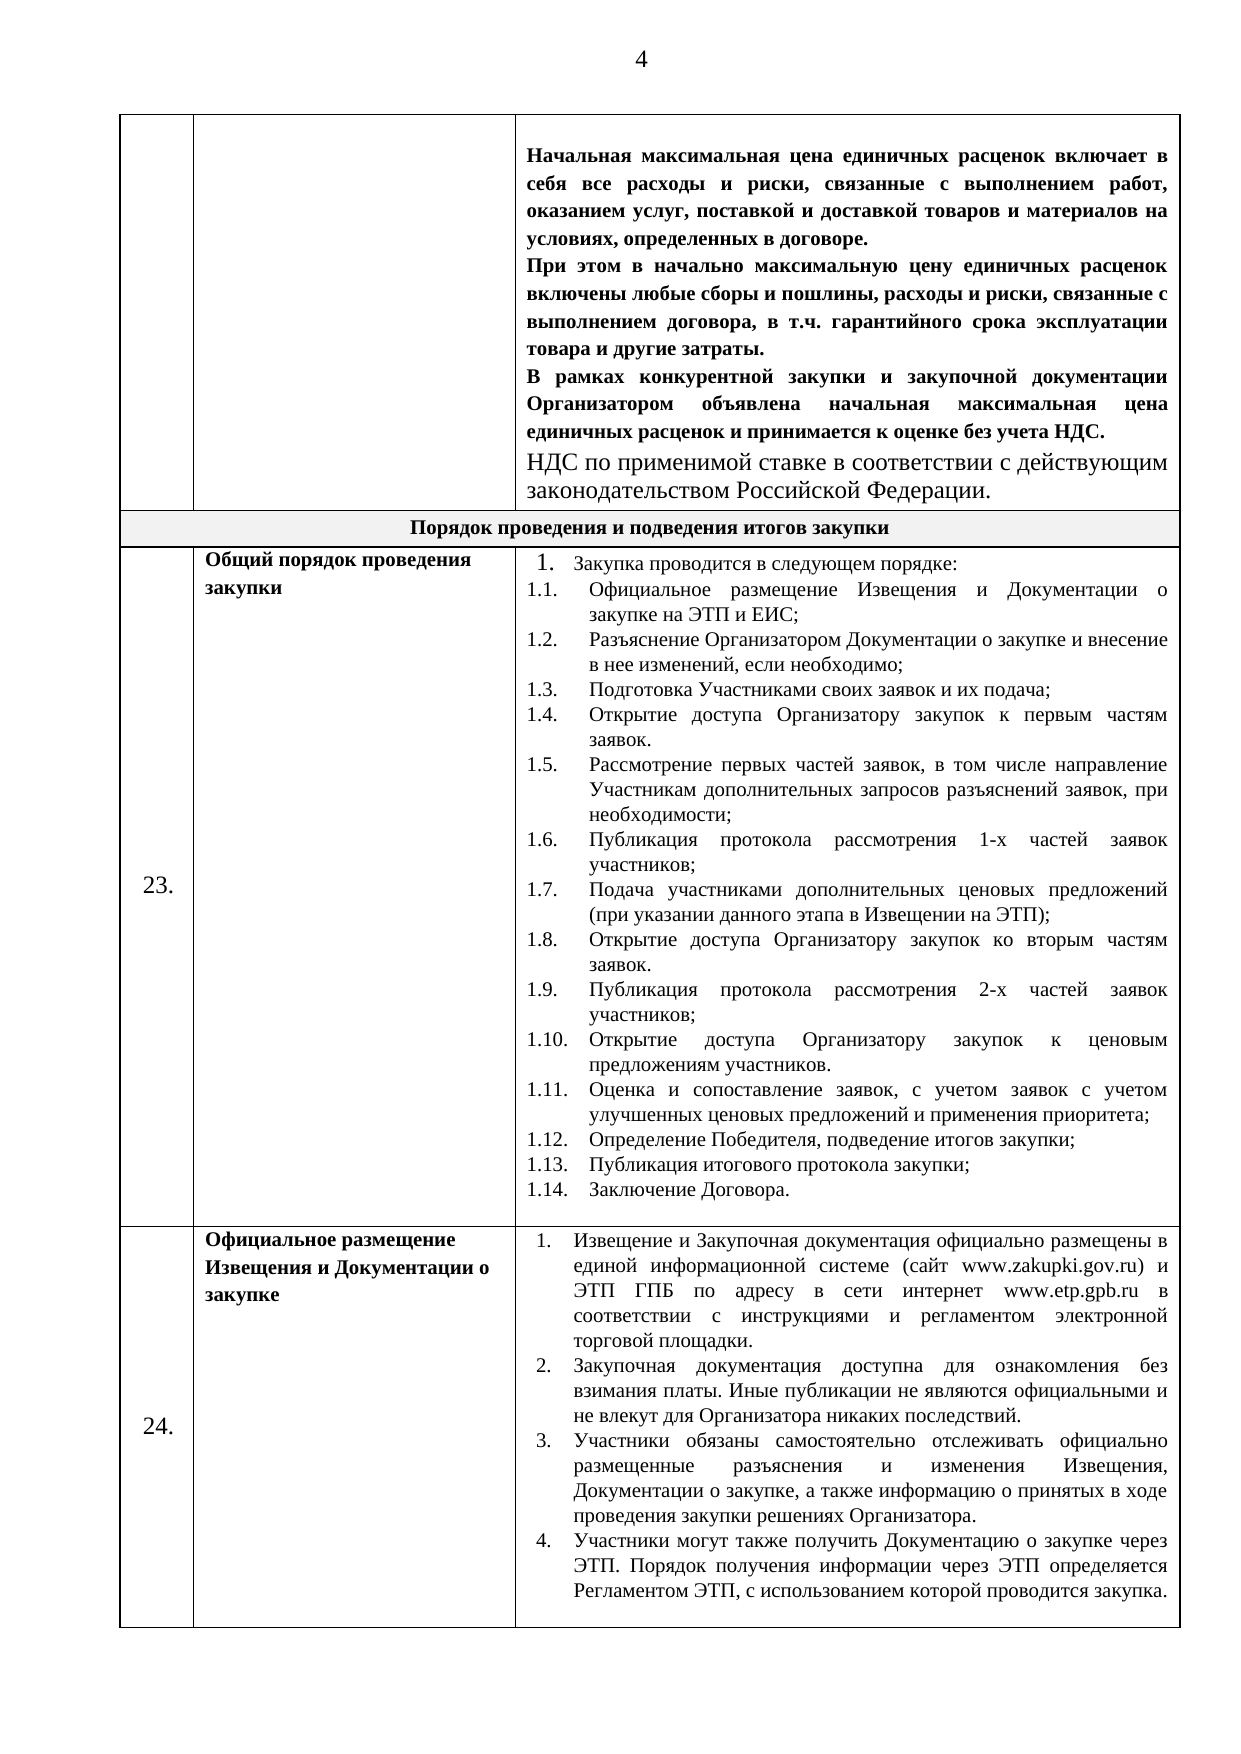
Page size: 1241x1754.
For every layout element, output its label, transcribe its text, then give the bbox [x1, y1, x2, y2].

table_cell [194, 115, 515, 510]
table_cell Извещение и Закупочная документация официально размещены в единой информационной системе (сайт www.zakupki.gov.ru) и ЭТП ГПБ по адресу в сети интернет www.etp.gpb.ru в соответствии с инструкциями и регламентом электронной торговой площадки. Закупочная документация доступна для ознакомления без взимания платы. Иные публикации не являются официальными и не влекут для Организатора никаких последствий. Участники обязаны самостоятельно отслеживать официально размещенные разъяснения и изменения Извещения, Документации о закупке, а также информацию о принятых в ходе проведения закупки решениях Организатора. Участники могут также получить Документацию о закупке через ЭТП. Порядок получения информации через ЭТП определяется Регламентом ЭТП, с использованием которой проводится закупка. [516, 1227, 1179, 1627]
table_cell Общий порядок проведения закупки [194, 548, 515, 1226]
table_cell [121, 115, 193, 510]
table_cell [516, 115, 1179, 510]
table_cell [121, 1227, 193, 1627]
table_cell [121, 548, 193, 1226]
table_cell Порядок проведения и подведения итогов закупки [121, 511, 1179, 546]
table_cell Официальное размещение Извещения и Документации о закупке [194, 1227, 515, 1627]
table_cell Закупка проводится в следующем порядке: Официальное размещение Извещения и Документации о закупке на ЭТП и ЕИС; Разъяснение Организатором Документации о закупке и внесение в нее изменений, если необходимо; Подготовка Участниками своих заявок и их подача; Открытие доступа Организатору закупок к первым частям заявок. Рассмотрение первых частей заявок, в том числе направление Участникам дополнительных запросов разъяснений заявок, при необходимости; Публикация протокола рассмотрения 1-х частей заявок участников; Подача участниками дополнительных ценовых предложений (при указании данного этапа в Извещении на ЭТП); Открытие доступа Организатору закупок ко вторым частям заявок. Публикация протокола рассмотрения 2-х частей заявок участников; Открытие доступа Организатору закупок к ценовым предложениям участников. Оценка и сопоставление заявок, с учетом заявок с учетом улучшенных ценовых предложений и применения приоритета; Определение Победителя, подведение итогов закупки; Публикация итогового протокола закупки; Заключение Договора. [516, 548, 1179, 1226]
